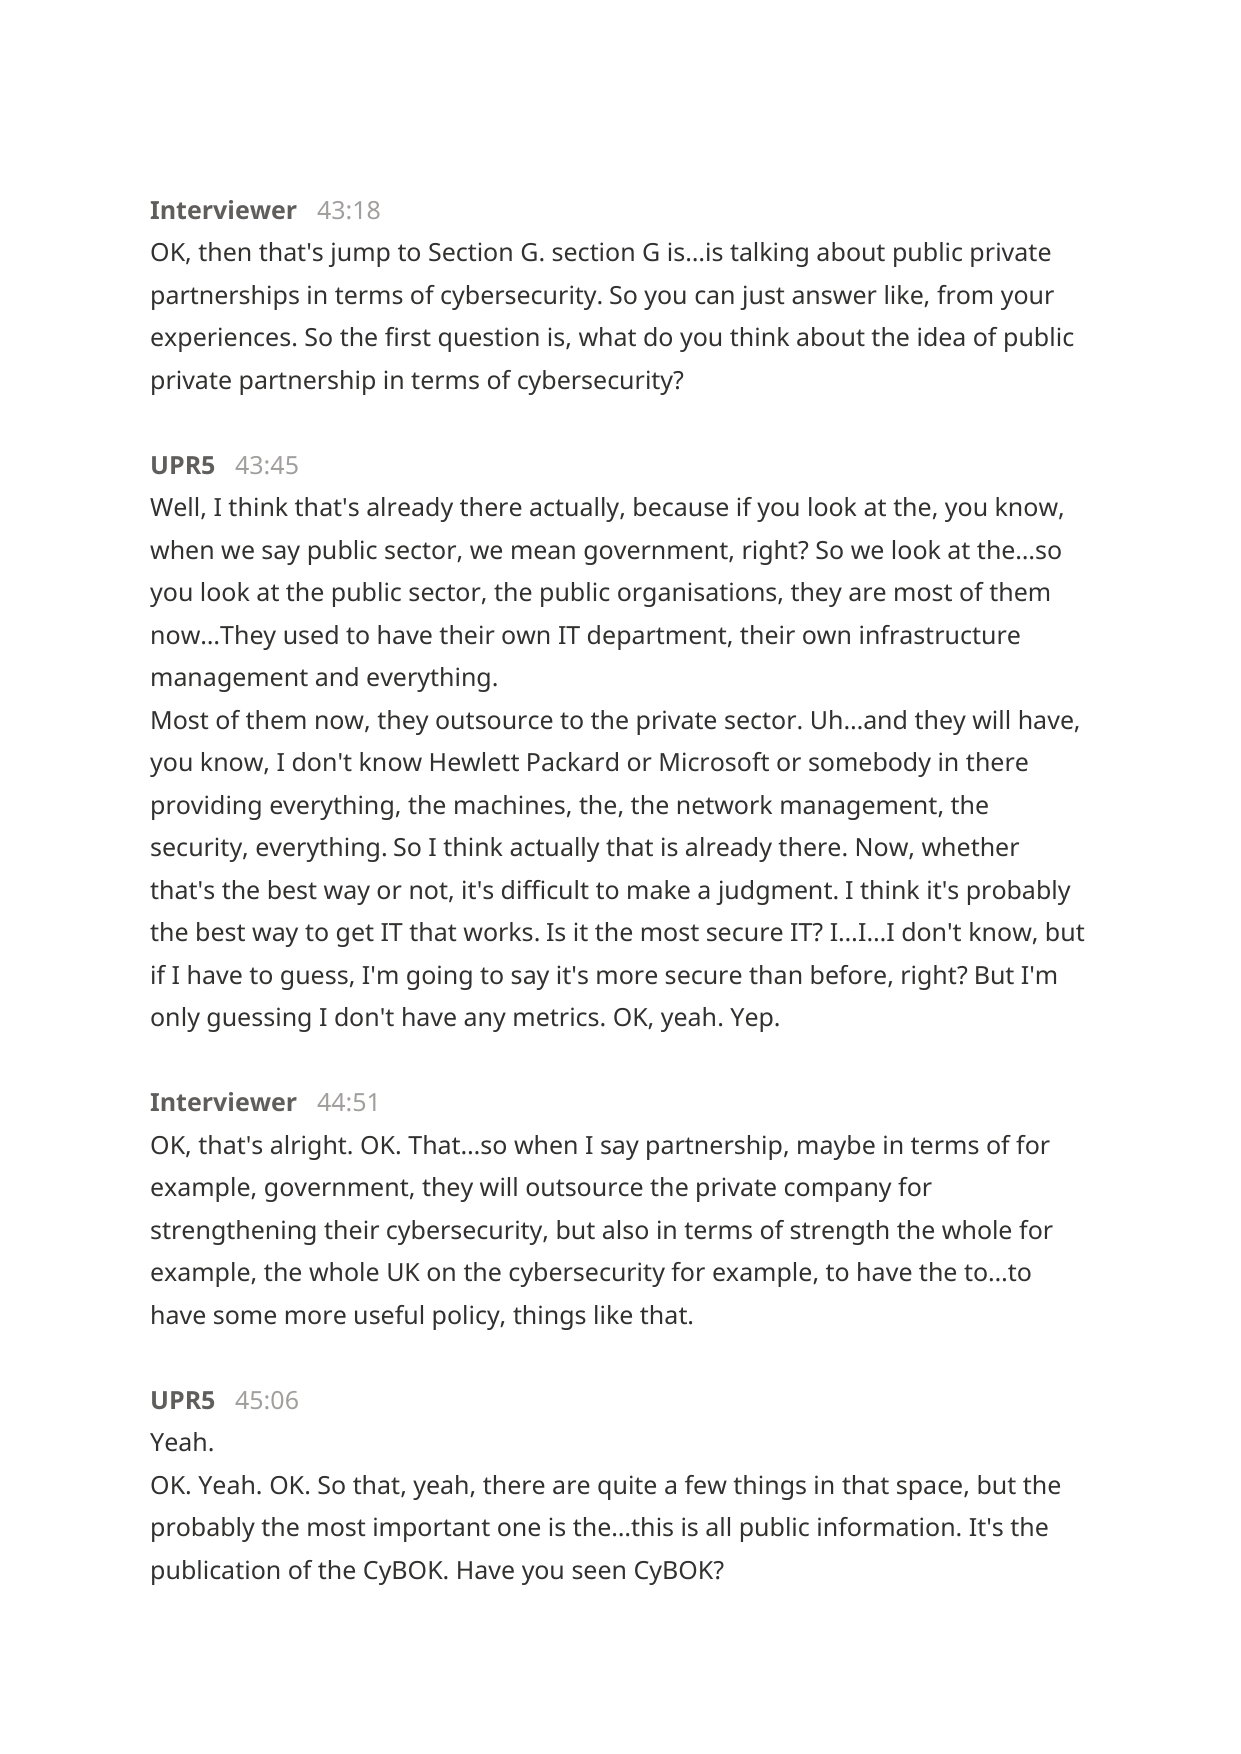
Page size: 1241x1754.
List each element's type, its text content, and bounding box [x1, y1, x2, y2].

text Interviewer 44:51 OK, that's alright. OK. That…so when I say partnership, maybe in terms of for example, government, they will outsource the private company for strengthening their cybersecurity, but also in terms of strength the whole for example, the whole UK on the cybersecurity for example, to have the to…to have some more useful policy, things like that. [150, 1042, 1090, 1332]
text UPR5 45:06 Yeah. OK. Yeah. OK. So that, yeah, there are quite a few things in that space, but the probably the most important one is the…this is all public information. It's the publication of the CyBOK. Have you seen CyBOK? [150, 1340, 1090, 1587]
text Interviewer 43:18 OK, then that's jump to Section G. section G is…is talking about public private partnerships in terms of cybersecurity. So you can just answer like, from your experiences. So the first question is, what do you think about the idea of public private partnership in terms of cybersecurity? [150, 150, 1090, 397]
text UPR5 43:45 Well, I think that's already there actually, because if you look at the, you know, when we say public sector, we mean government, right? So we look at the…so you look at the public sector, the public organisations, they are most of them now…They used to have their own IT department, their own infrastructure management and everything. Most of them now, they outsource to the private sector. Uh…and they will have, you know, I don't know Hewlett Packard or Microsoft or somebody in there providing everything, the machines, the, the network management, the security, everything. So I think actually that is already there. Now, whether that's the best way or not, it's difficult to make a judgment. I think it's probably the best way to get IT that works. Is it the most secure IT? I…I…I don't know, but if I have to guess, I'm going to say it's more secure than before, right? But I'm only guessing I don't have any metrics. OK, yeah. Yep. [150, 405, 1090, 1034]
